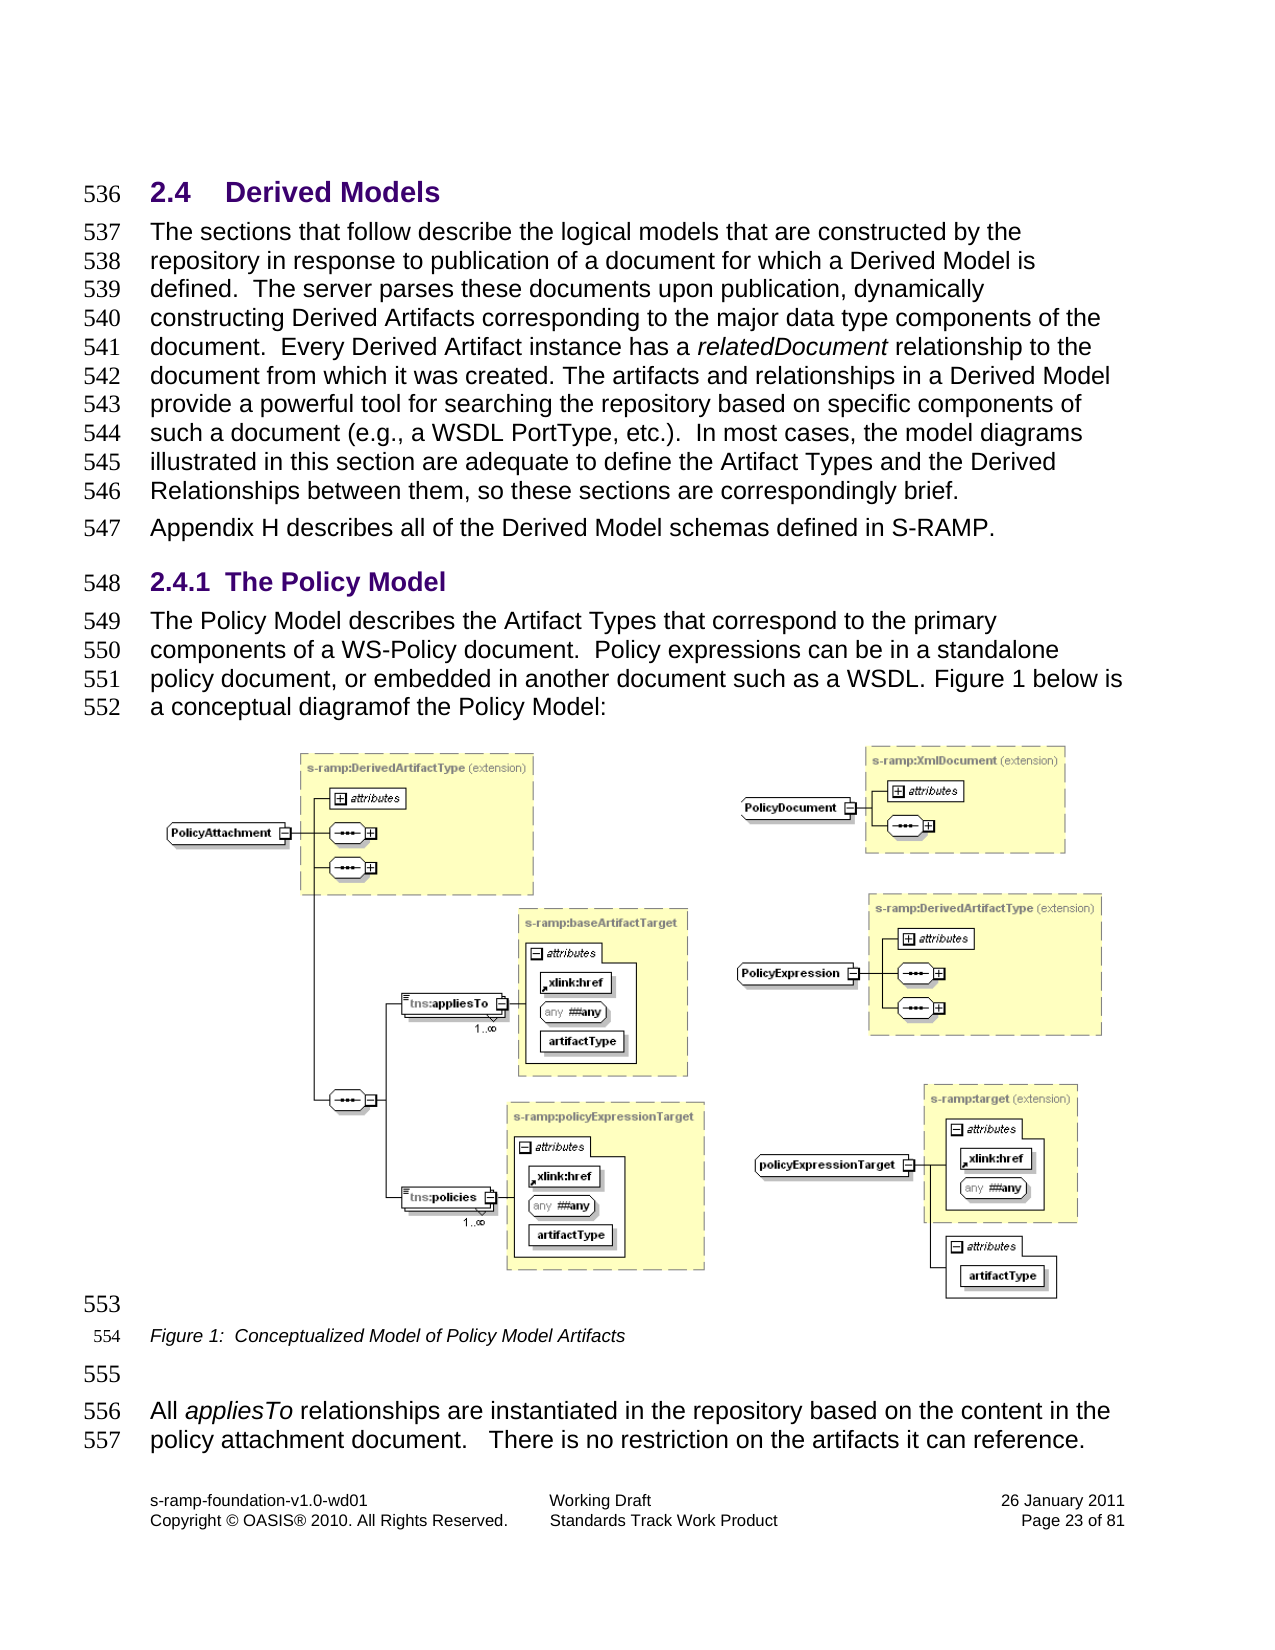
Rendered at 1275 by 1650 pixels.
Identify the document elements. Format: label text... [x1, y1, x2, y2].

text Figure : Conceptualized Model of Policy Model Artifacts [150, 1325, 1125, 1347]
subtitle Derived Models [150, 175, 1125, 208]
text All appliesTo relationships are instantiated in the repository based on the content in the policy attachment document. There is no restriction on the artifacts it can reference. [150, 1396, 1125, 1454]
picture [150, 729, 1125, 1313]
text The sections that follow describe the logical models that are constructed by the repository in response to publication of a document for which a Derived Model is defined. The server parses these documents upon publication, dynamically constructing Derived Artifacts corresponding to the major data type components of the document. Every Derived Artifact instance has a relatedDocument relationship to the document from which it was created. The artifacts and relationships in a Derived Model provide a powerful tool for searching the repository based on specific components of such a document (e.g., a WSDL PortType, etc.). In most cases, the model diagrams illustrated in this section are adequate to define the Artifact Types and the Derived Relationships between them, so these sections are correspondingly brief. [150, 217, 1125, 504]
text Appendix H describes all of the Derived Model schemas defined in S-RAMP. [150, 513, 1125, 541]
subtitle The Policy Model [150, 566, 1125, 598]
